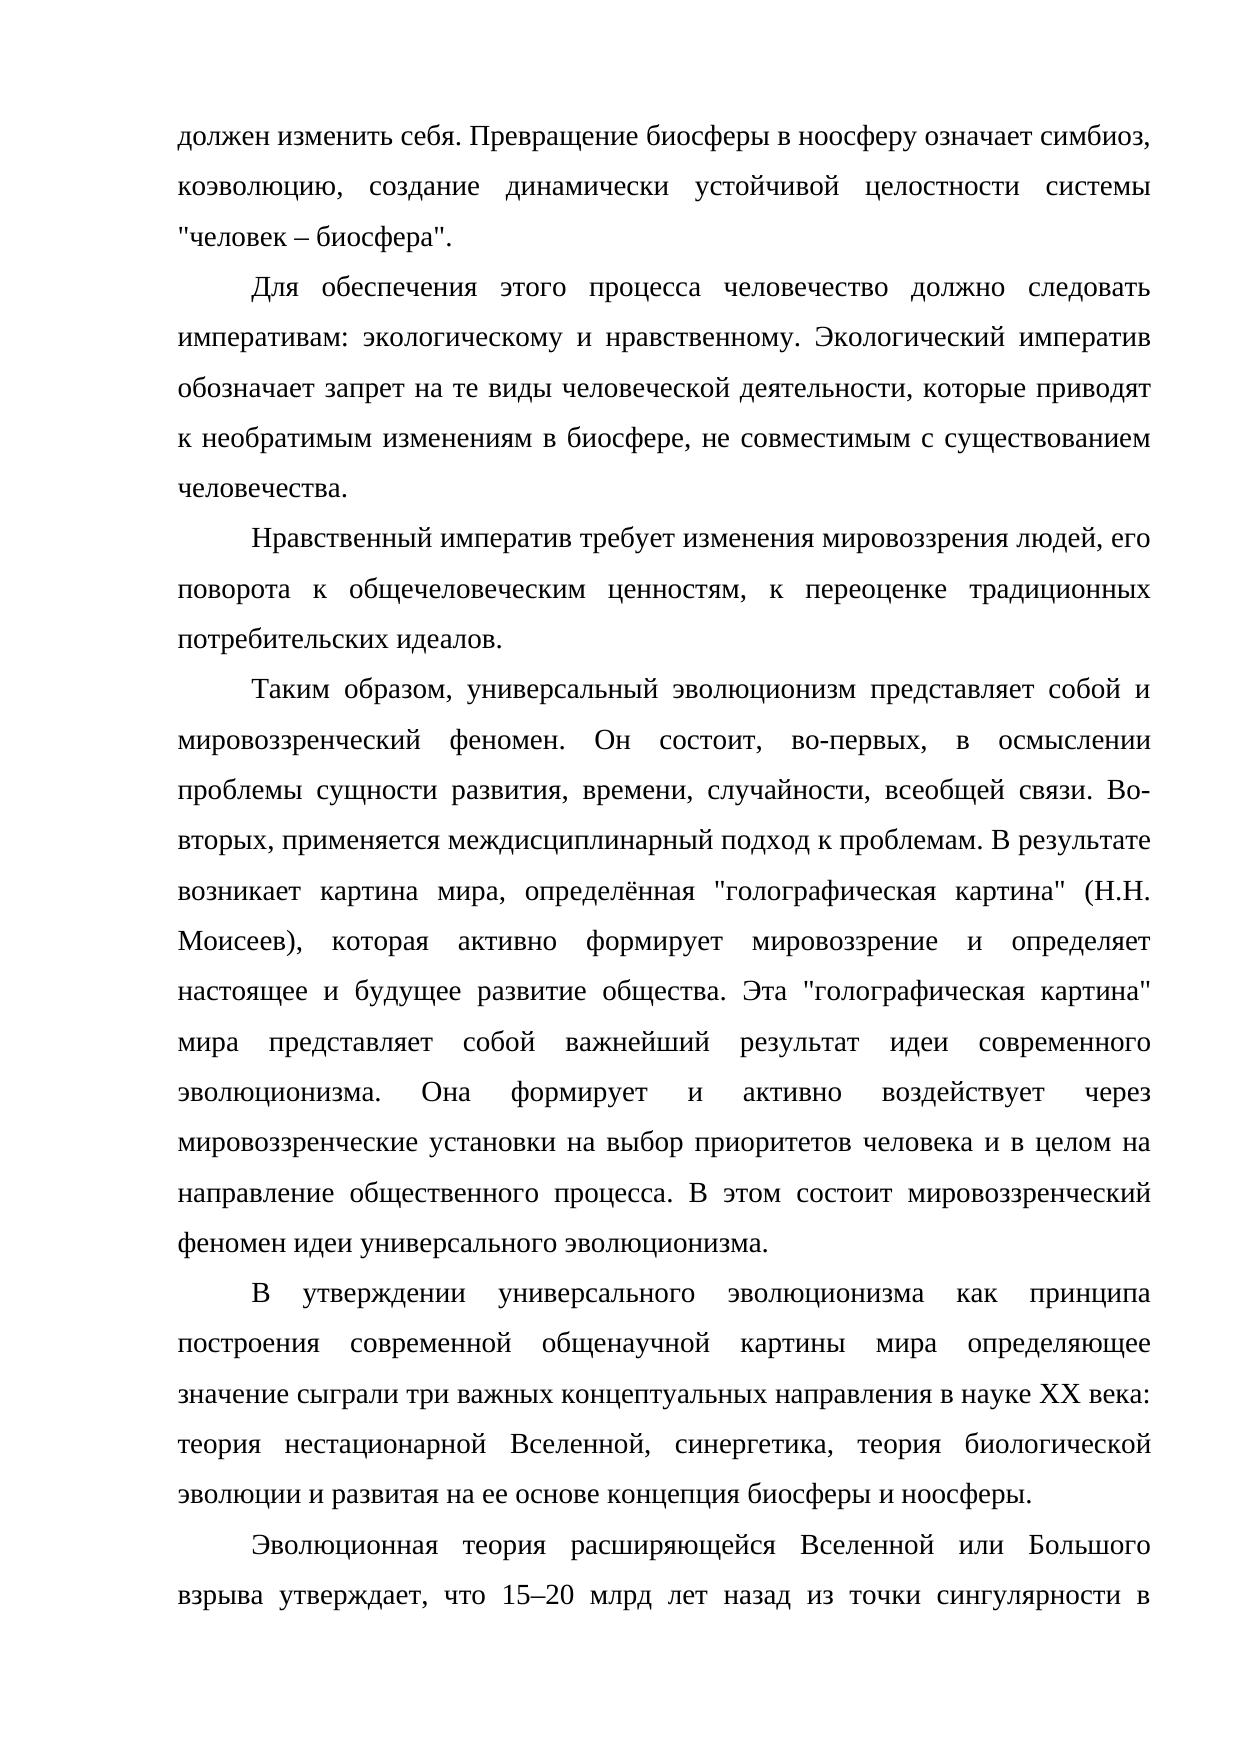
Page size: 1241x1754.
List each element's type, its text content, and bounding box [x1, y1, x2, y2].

text Таким образом, универсальный эволюционизм представляет собой и мировоззренческий феномен. Он состоит, во-первых, в осмыслении проблемы сущности развития, времени, случайности, всеобщей связи. Во-вторых, применяется междисциплинарный подход к проблемам. В результате возникает картина мира, определённая "голографическая картина" (Н.Н. Моисеев), которая активно формирует мировоззрение и определяет настоящее и будущее развитие общества. Эта "голографическая картина" мира представляет собой важнейший результат идеи современного эволюционизма. Она формирует и активно воздействует через мировоззренческие установки на выбор приоритетов человека и в целом на направление общественного процесса. В этом состоит мировоззренческий феномен идеи универсального эволюционизма. [177, 672, 1152, 1258]
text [177, 1527, 1152, 1611]
text В утверждении универсального эволюционизма как принципа построения современной общенаучной картины мира определяющее значение сыграли три важных концептуальных направления в науке XX века: теория нестационарной Вселенной, синергетика, теория биологической эволюции и развитая на ее основе концепция биосферы и ноосферы. [177, 1275, 1152, 1510]
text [177, 118, 1152, 252]
text Нравственный императив требует изменения мировоззрения людей, его поворота к общечеловеческим ценностям, к переоценке традиционных потребительских идеалов. [177, 521, 1152, 655]
text Для обеспечения этого процесса человечество должно следовать императивам: экологическому и нравственному. Экологический императив обозначает запрет на те виды человеческой деятельности, которые приводят к необратимым изменениям в биосфере, не совместимым с существованием человечества. [177, 269, 1152, 504]
